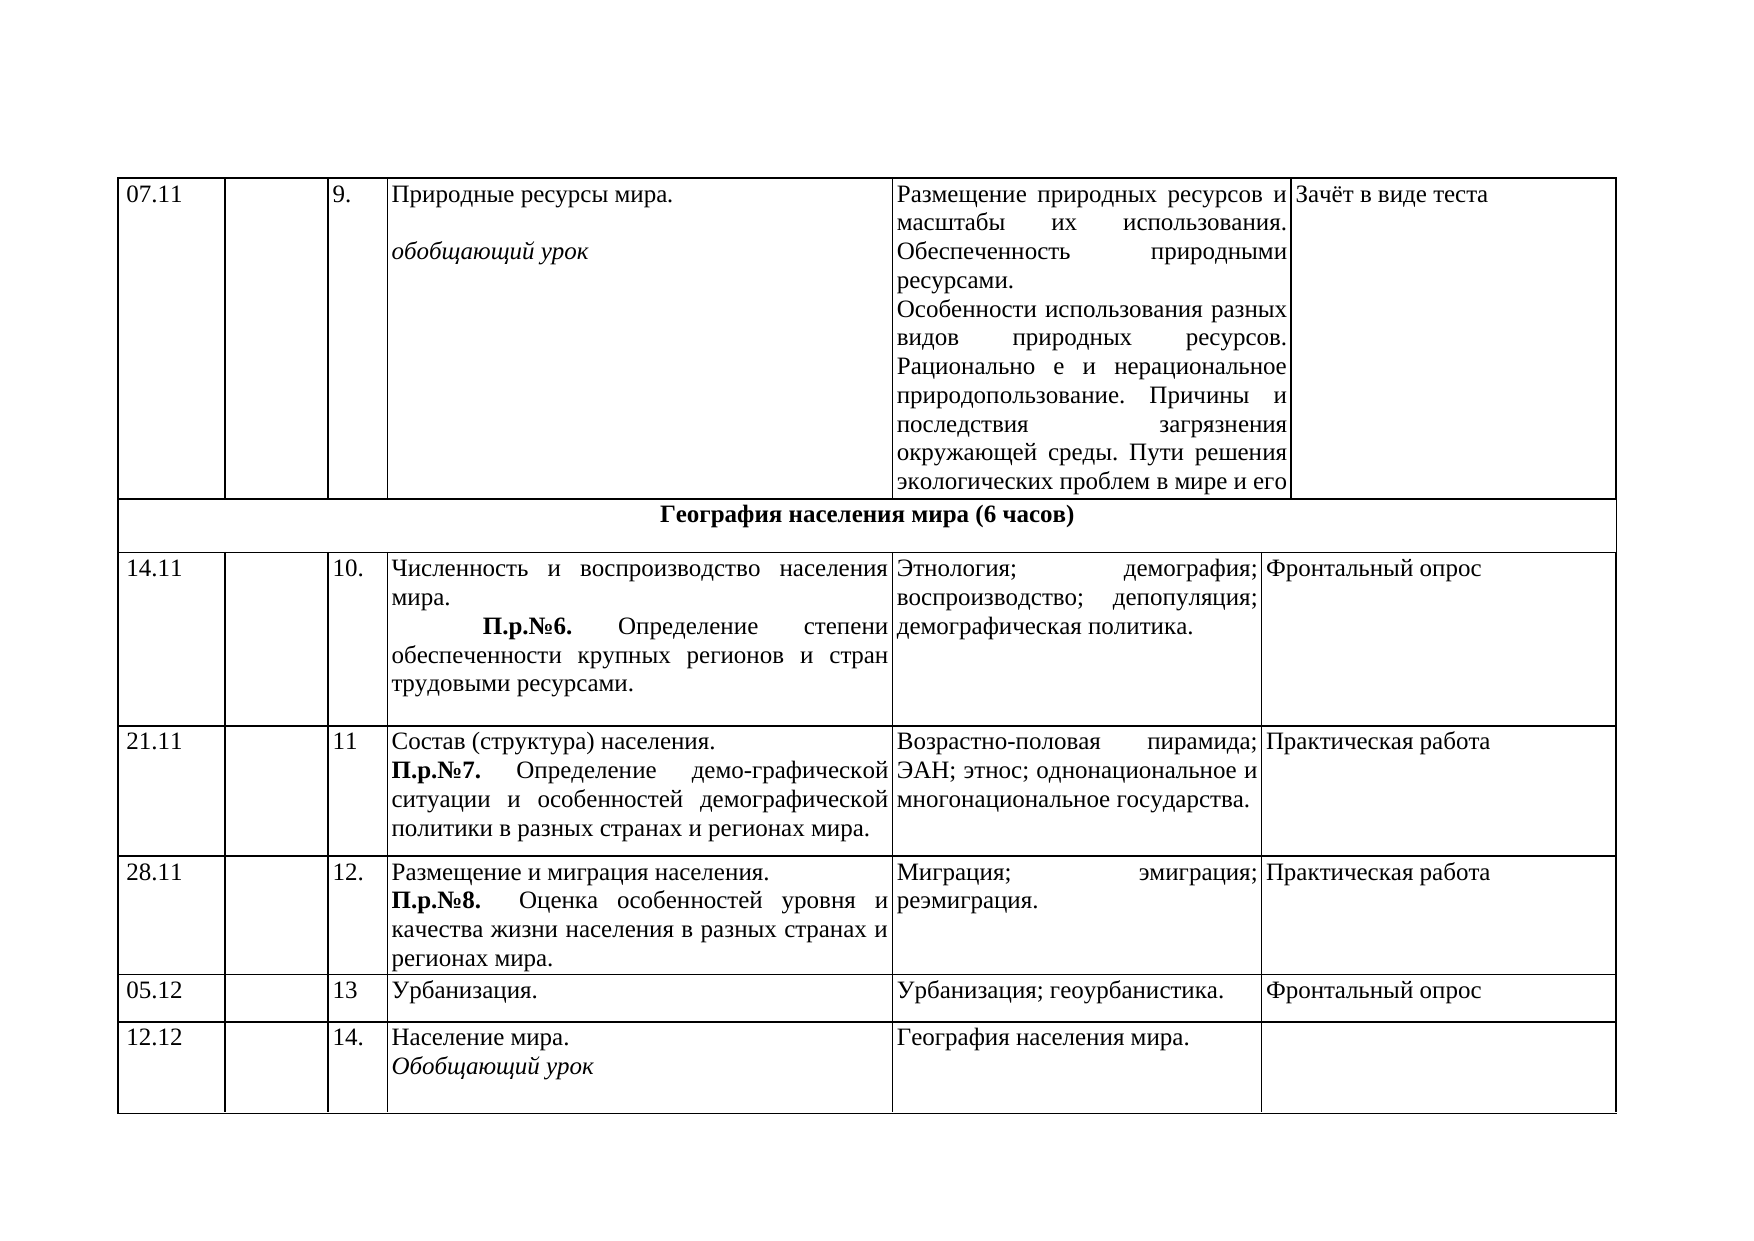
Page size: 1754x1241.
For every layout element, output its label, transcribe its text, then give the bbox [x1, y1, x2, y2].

table_cell 14. [329, 1023, 387, 1112]
table_cell 13 [329, 975, 387, 1021]
table_cell Природные ресурсы мира. обобщающий урок [388, 179, 892, 498]
table_cell Практическая работа [1262, 727, 1615, 855]
table_cell 10. [329, 553, 387, 725]
table_cell Численность и воспроизводство населения мира. П.р.№6. Определение степени обеспеченности крупных регионов и стран трудовыми ресурсами. [388, 553, 892, 725]
table_cell Миграция; эмиграция; реэмиграция. [893, 857, 1261, 974]
table_cell Размещение природных ресурсов и масштабы их использования. Обеспеченность природными ресурсами. Особенности использования разных видов природных ресурсов. Рационально е и нерациональное природопользование. Причины и последствия загрязнения окружающей среды. Пути решения экологических проблем в мире и его крупных регионах, включая Россию. Геоэкология. [893, 179, 1290, 498]
table_cell 9. [329, 179, 387, 498]
table_cell Зачёт в виде теста [1292, 179, 1615, 498]
table_cell [1262, 1023, 1615, 1112]
table_cell Практическая работа [1262, 857, 1615, 974]
table_cell Возрастно-половая пирамида; ЭАН; этнос; однонациональное и многонациональное государства. [893, 727, 1261, 855]
table_cell 12.12 [119, 1023, 224, 1112]
table_cell [226, 857, 327, 974]
table_cell 21.11 [119, 727, 224, 855]
table_cell Фронтальный опрос [1262, 975, 1615, 1021]
table_cell Фронтальный опрос [1262, 553, 1615, 725]
table_cell Этнология; демография; воспроизводство; депопуляция; демографическая политика. [893, 553, 1261, 725]
table_cell [226, 727, 327, 855]
table_cell География населения мира (6 часов) [119, 500, 1616, 552]
table_cell [226, 975, 327, 1021]
table_cell Размещение и миграция населения. П.р.№8. Оценка особенностей уровня и качества жизни населения в разных странах и регионах мира. [388, 857, 892, 974]
table_cell Урбанизация. [388, 975, 892, 1021]
table_cell Урбанизация; геоурбанистика. [893, 975, 1261, 1021]
table_cell Население мира. Обобщающий урок [388, 1023, 892, 1112]
table_cell 07.11 [119, 179, 224, 498]
table_cell 14.11 [119, 553, 224, 725]
table_cell Состав (структура) населения. П.р.№7. Определение демо-графической ситуации и особенностей демографической политики в разных странах и регионах мира. [388, 727, 892, 855]
table_cell 05.12 [119, 975, 224, 1021]
table_cell 28.11 [119, 857, 224, 974]
table_cell 12. [329, 857, 387, 974]
table_cell [226, 1023, 327, 1112]
table_cell География населения мира. [893, 1023, 1261, 1112]
table_cell 11 [329, 727, 387, 855]
table_cell [226, 179, 327, 498]
table_cell [226, 553, 327, 725]
